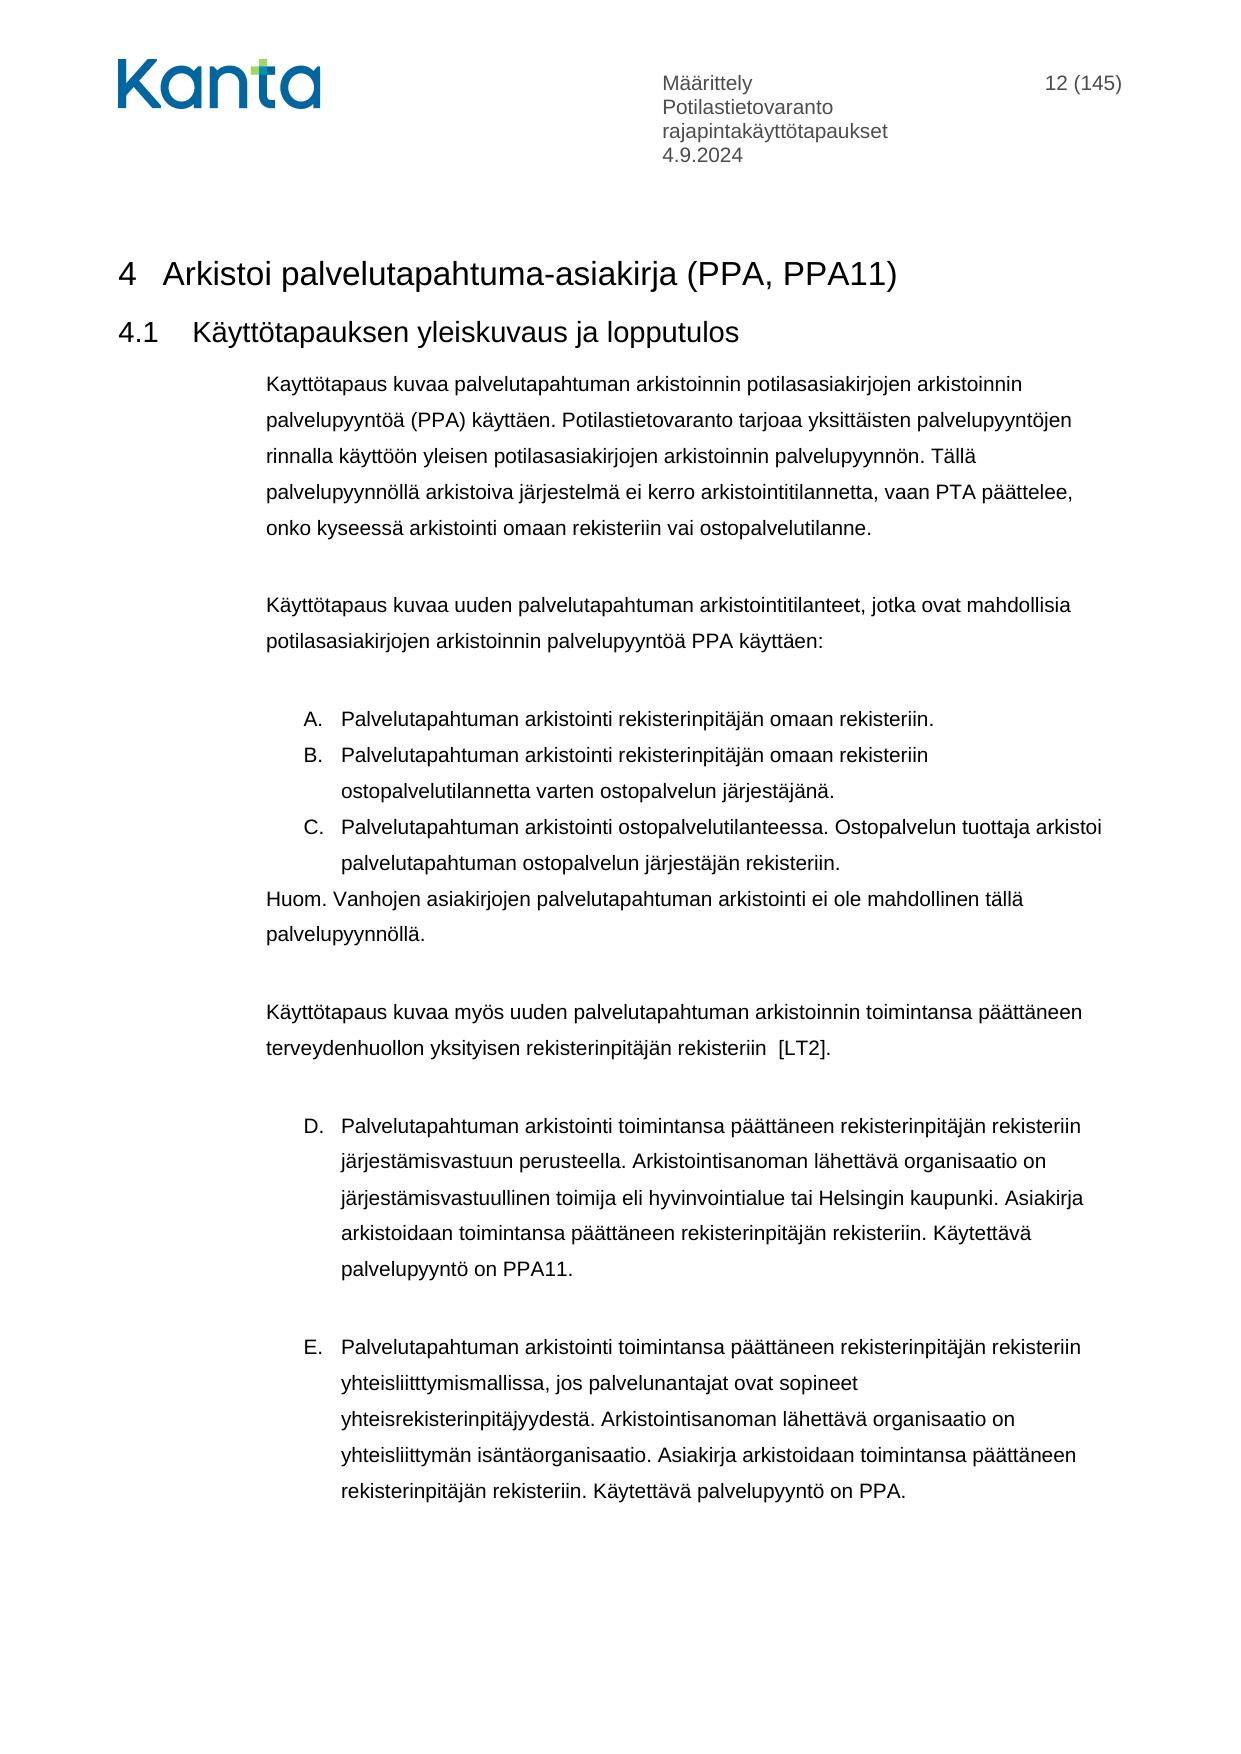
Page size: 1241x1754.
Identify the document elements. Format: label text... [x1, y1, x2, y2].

text Huom. Vanhojen asiakirjojen palvelutapahtuman arkistointi ei ole mahdollinen tällä palvelupyynnöllä. [266, 886, 1107, 946]
picture [118, 59, 321, 109]
text Käyttötapaus kuvaa myös uuden palvelutapahtuman arkistoinnin toimintansa päättäneen terveydenhuollon yksityisen rekisterinpitäjän rekisteriin [LT2]. [266, 1000, 1107, 1060]
subtitle Käyttötapauksen yleiskuvaus ja lopputulos [118, 315, 1107, 349]
list Palvelutapahtuman arkistointi rekisterinpitäjän omaan rekisteriin. [303, 707, 1107, 731]
list Palvelutapahtuman arkistointi toimintansa päättäneen rekisterinpitäjän rekisteriin yhteisliitttymismallissa, jos palvelunantajat ovat sopineet yhteisrekisterinpitäjyydestä. Arkistointisanoman lähettävä organisaatio on yhteisliittymän isäntäorganisaatio. Asiakirja arkistoidaan toimintansa päättäneen rekisterinpitäjän rekisteriin. Käytettävä palvelupyyntö on PPA. [303, 1335, 1107, 1502]
text Käyttötapaus kuvaa uuden palvelutapahtuman arkistointitilanteet, jotka ovat mahdollisia potilasasiakirjojen arkistoinnin palvelupyyntöä PPA käyttäen: [266, 593, 1107, 653]
list Palvelutapahtuman arkistointi toimintansa päättäneen rekisterinpitäjän rekisteriin järjestämisvastuun perusteella. Arkistointisanoman lähettävä organisaatio on järjestämisvastuullinen toimija eli hyvinvointialue tai Helsingin kaupunki. Asiakirja arkistoidaan toimintansa päättäneen rekisterinpitäjän rekisteriin. Käytettävä palvelupyyntö on PPA11. [303, 1113, 1107, 1281]
list Palvelutapahtuman arkistointi ostopalvelutilanteessa. Ostopalvelun tuottaja arkistoi palvelutapahtuman ostopalvelun järjestäjän rekisteriin. [303, 814, 1107, 874]
list Palvelutapahtuman arkistointi rekisterinpitäjän omaan rekisteriin ostopalvelutilannetta varten ostopalvelun järjestäjänä. [303, 743, 1107, 802]
subtitle Arkistoi palvelutapahtuma-asiakirja (PPA, PPA11) [118, 254, 1107, 292]
text Kayttötapaus kuvaa palvelutapahtuman arkistoinnin potilasasiakirjojen arkistoinnin palvelupyyntöä (PPA) käyttäen. Potilastietovaranto tarjoaa yksittäisten palvelupyyntöjen rinnalla käyttöön yleisen potilasasiakirjojen arkistoinnin palvelupyynnön. Tällä palvelupyynnöllä arkistoiva järjestelmä ei kerro arkistointitilannetta, vaan PTA päättelee, onko kyseessä arkistointi omaan rekisteriin vai ostopalvelutilanne. [266, 372, 1107, 539]
